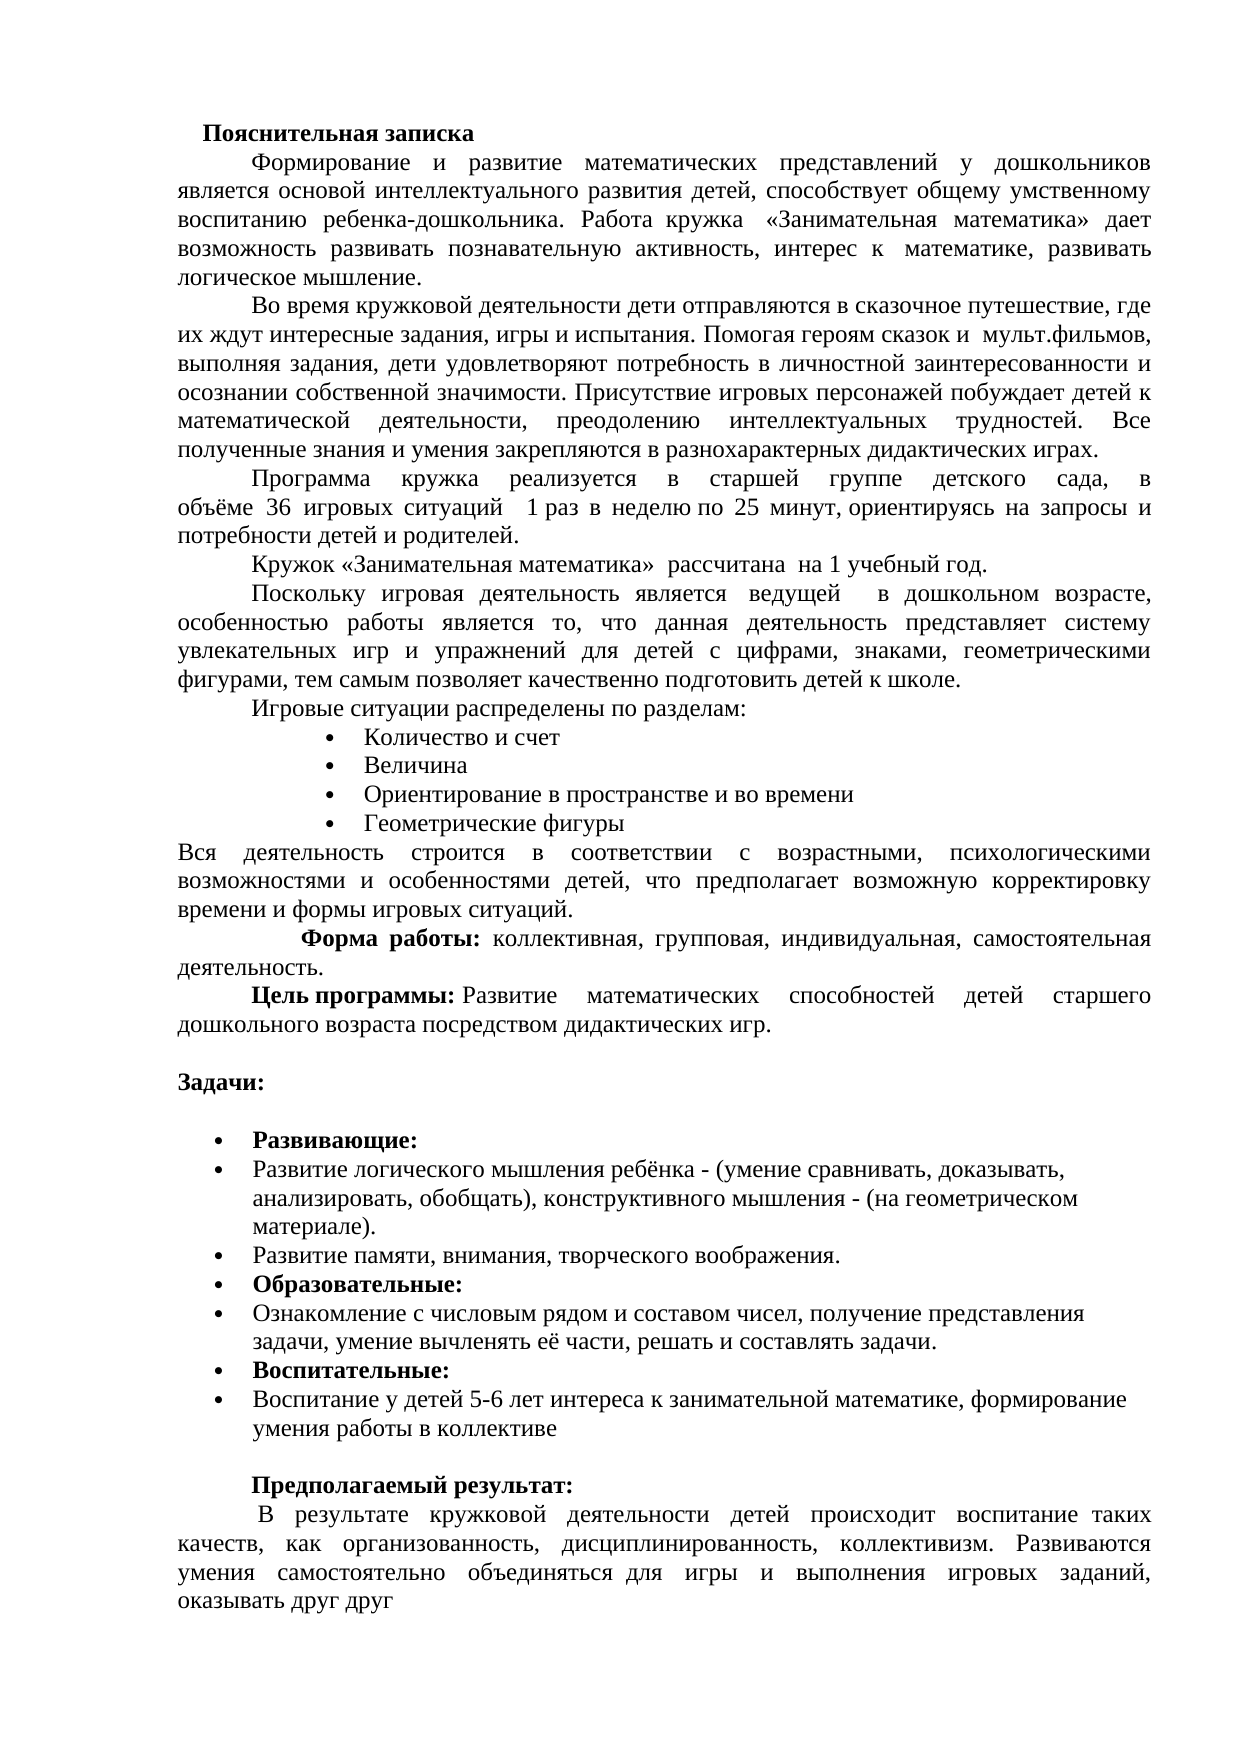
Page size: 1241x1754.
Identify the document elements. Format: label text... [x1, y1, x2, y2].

text Задачи: [177, 1067, 1152, 1096]
list Воспитание у детей 5-6 лет интереса к занимательной математике, формирование умения работы в коллективе [215, 1559, 1152, 1616]
list Величина [326, 751, 1152, 779]
text Кружок «Занимательная математика» рассчитана на 1 учебный год. [177, 549, 1152, 578]
list Количество и счет [326, 722, 1152, 751]
list Геометрические фигуры [326, 808, 1152, 837]
text Пояснительная записка [177, 118, 1152, 147]
list Ознакомление с числовым рядом и составом чисел, получение представления задачи, умение вычленять её части, решать и составлять задачи. [215, 1414, 1152, 1472]
list Ориентирование в пространстве и во времени [326, 779, 1152, 808]
list Развитие логического мышления ребёнка - (умение сравнивать, доказывать, анализировать, обобщать), конструктивного мышления - (на геометрическом материале). [215, 1183, 1152, 1269]
text Форма работы: коллективная, групповая, индивидуальная, самостоятельная деятельность. [177, 923, 1152, 981]
text Цель программы: Развитие математических способностей детей старшего дошкольного возраста посредством дидактических игр. [177, 981, 1152, 1038]
list Образовательные: [215, 1356, 1152, 1385]
text Вся деятельность строится в соответствии с возрастными, психологическими возможностями и особенностями детей, что предполагает возможную корректировку времени и формы игровых ситуаций. [177, 837, 1152, 923]
text Формирование и развитие математических представлений у дошкольников является основой интеллектуального развития детей, способствует общему умственному воспитанию ребенка-дошкольника. Работа кружка «Занимательная математика» дает возможность развивать познавательную активность, интерес к математике, развивать логическое мышление. [177, 147, 1152, 291]
text Поскольку игровая деятельность является ведущей в дошкольном возрасте, особенностью работы является то, что данная деятельность представляет систему увлекательных игр и упражнений для детей с цифрами, знаками, геометрическими фигурами, тем самым позволяет качественно подготовить детей к школе. [177, 578, 1152, 693]
list Развитие памяти, внимания, творческого воображения. [215, 1298, 1152, 1327]
text Во время кружковой деятельности дети отправляются в сказочное путешествие, где их ждут интересные задания, игры и испытания. Помогая героям сказок и мульт.фильмов, выполняя задания, дети удовлетворяют потребность в личностной заинтересованности и осознании собственной значимости. Присутствие игровых персонажей побуждает детей к математической деятельности, преодолению интеллектуальных трудностей. Все полученные знания и умения закрепляются в разнохарактерных дидактических играх. [177, 291, 1152, 463]
list Воспитательные: [215, 1501, 1152, 1530]
text Игровые ситуации распределены по разделам: [177, 693, 1152, 722]
list Развивающие: [215, 1125, 1152, 1154]
text Программа кружка реализуется в старшей группе детского сада, в объёме 36 игровых ситуаций 1 раз в неделю по 25 минут, ориентируясь на запросы и потребности детей и родителей. [177, 463, 1152, 549]
